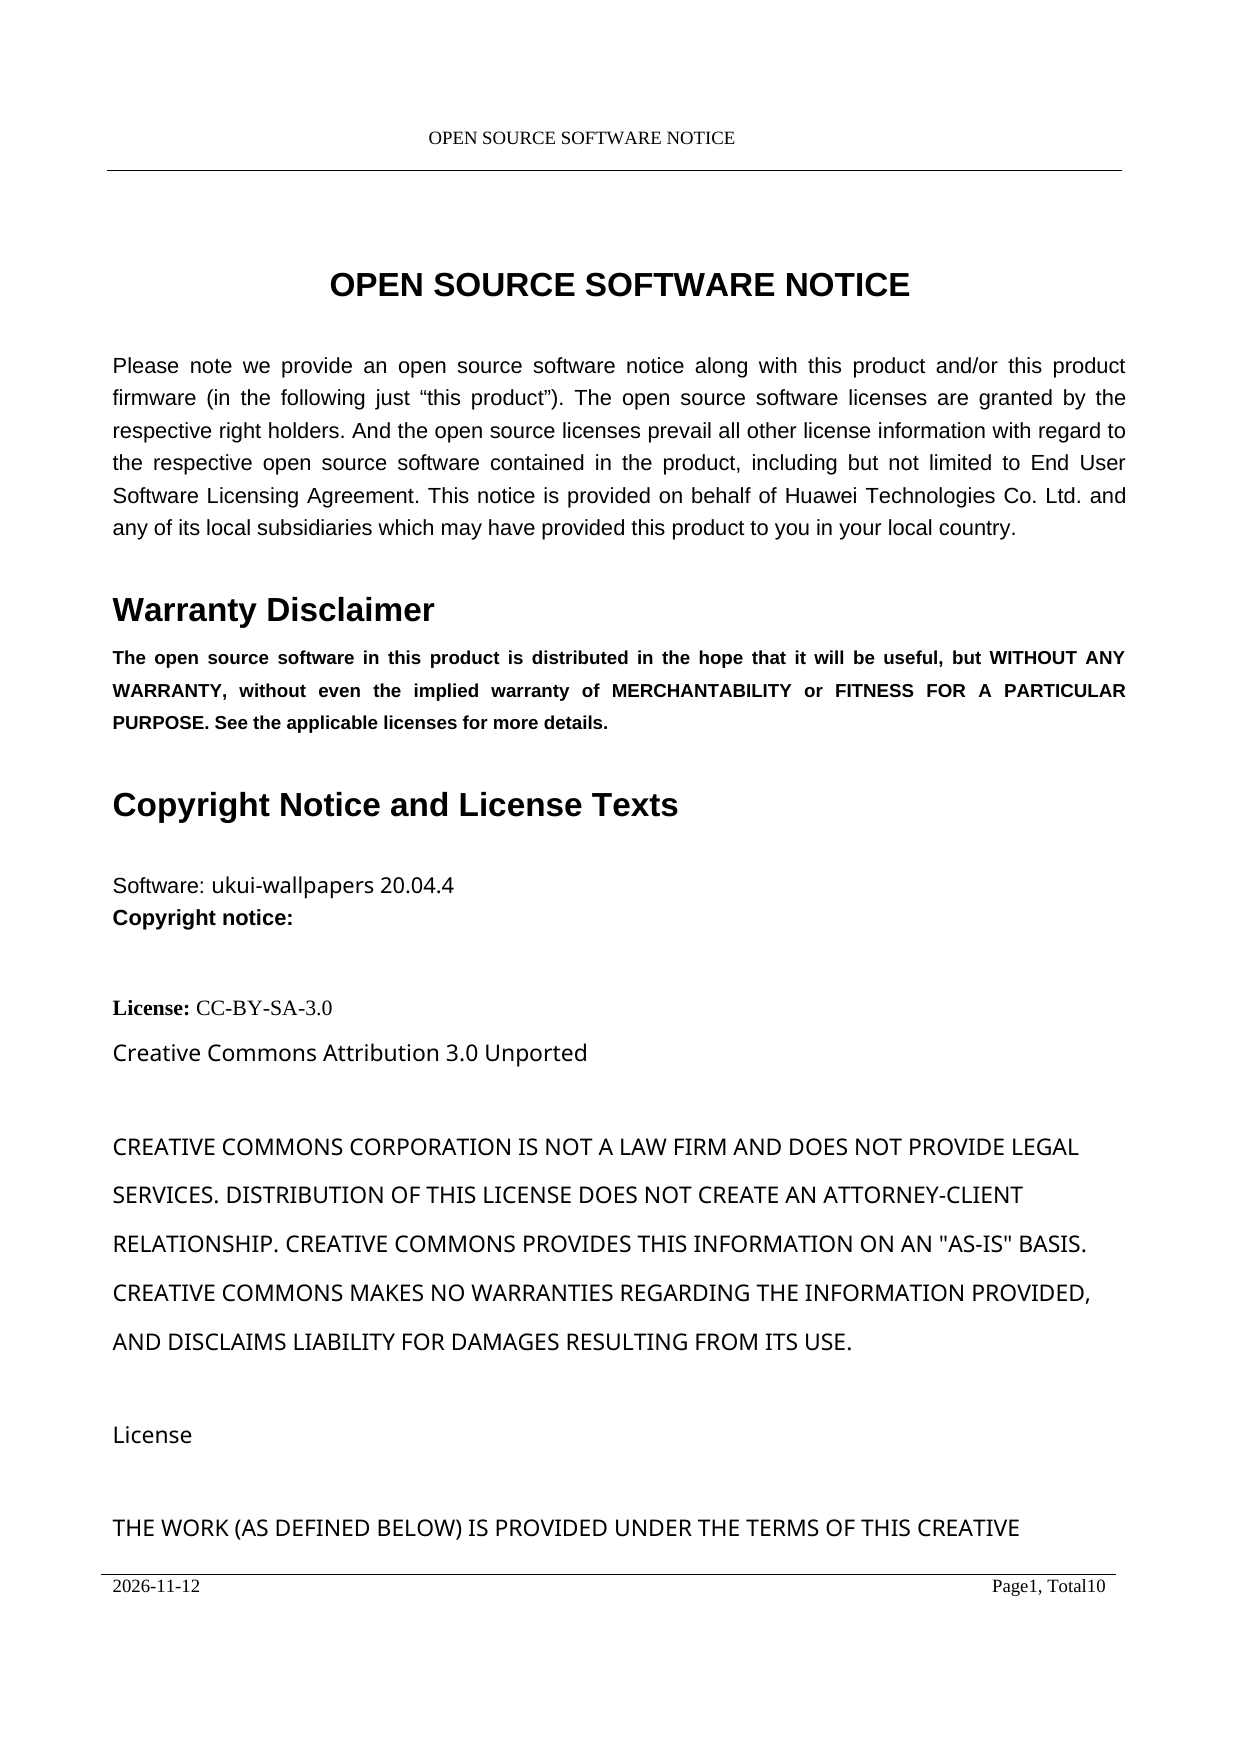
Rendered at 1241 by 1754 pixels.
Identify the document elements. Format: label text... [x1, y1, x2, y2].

text License: CC-BY-SA-3.0 [112, 992, 1128, 1024]
text OPEN SOURCE SOFTWARE NOTICE [112, 251, 1128, 316]
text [112, 1511, 1128, 1544]
text Warranty Disclaimer [112, 576, 1128, 641]
text Copyright notice: [112, 901, 1128, 934]
text Software: ukui-wallpapers 20.04.4 [112, 869, 1128, 901]
text Creative Commons Attribution 3.0 Unported [112, 1037, 1128, 1069]
text License [112, 1418, 1128, 1451]
text Copyright Notice and License Texts [112, 771, 1128, 836]
text Please note we provide an open source software notice along with this product and/or this product firmware (in the following just “this product”). The open source software licenses are granted by the respective right holders. And the open source licenses prevail all other license information with regard to the respective open source software contained in the product, including but not limited to End User Software Licensing Agreement. This notice is provided on behalf of Huawei Technologies Co. Ltd. and any of its local subsidiaries which may have provided this product to you in your local country. [112, 349, 1128, 544]
text CREATIVE COMMONS CORPORATION IS NOT A LAW FIRM AND DOES NOT PROVIDE LEGAL SERVICES. DISTRIBUTION OF THIS LICENSE DOES NOT CREATE AN ATTORNEY-CLIENT RELATIONSHIP. CREATIVE COMMONS PROVIDES THIS INFORMATION ON AN "AS-IS" BASIS. CREATIVE COMMONS MAKES NO WARRANTIES REGARDING THE INFORMATION PROVIDED, AND DISCLAIMS LIABILITY FOR DAMAGES RESULTING FROM ITS USE. [112, 1130, 1128, 1357]
text The open source software in this product is distributed in the hope that it will be useful, but WITHOUT ANY WARRANTY, without even the implied warranty of MERCHANTABILITY or FITNESS FOR A PARTICULAR PURPOSE. See the applicable licenses for more details. [112, 641, 1128, 739]
